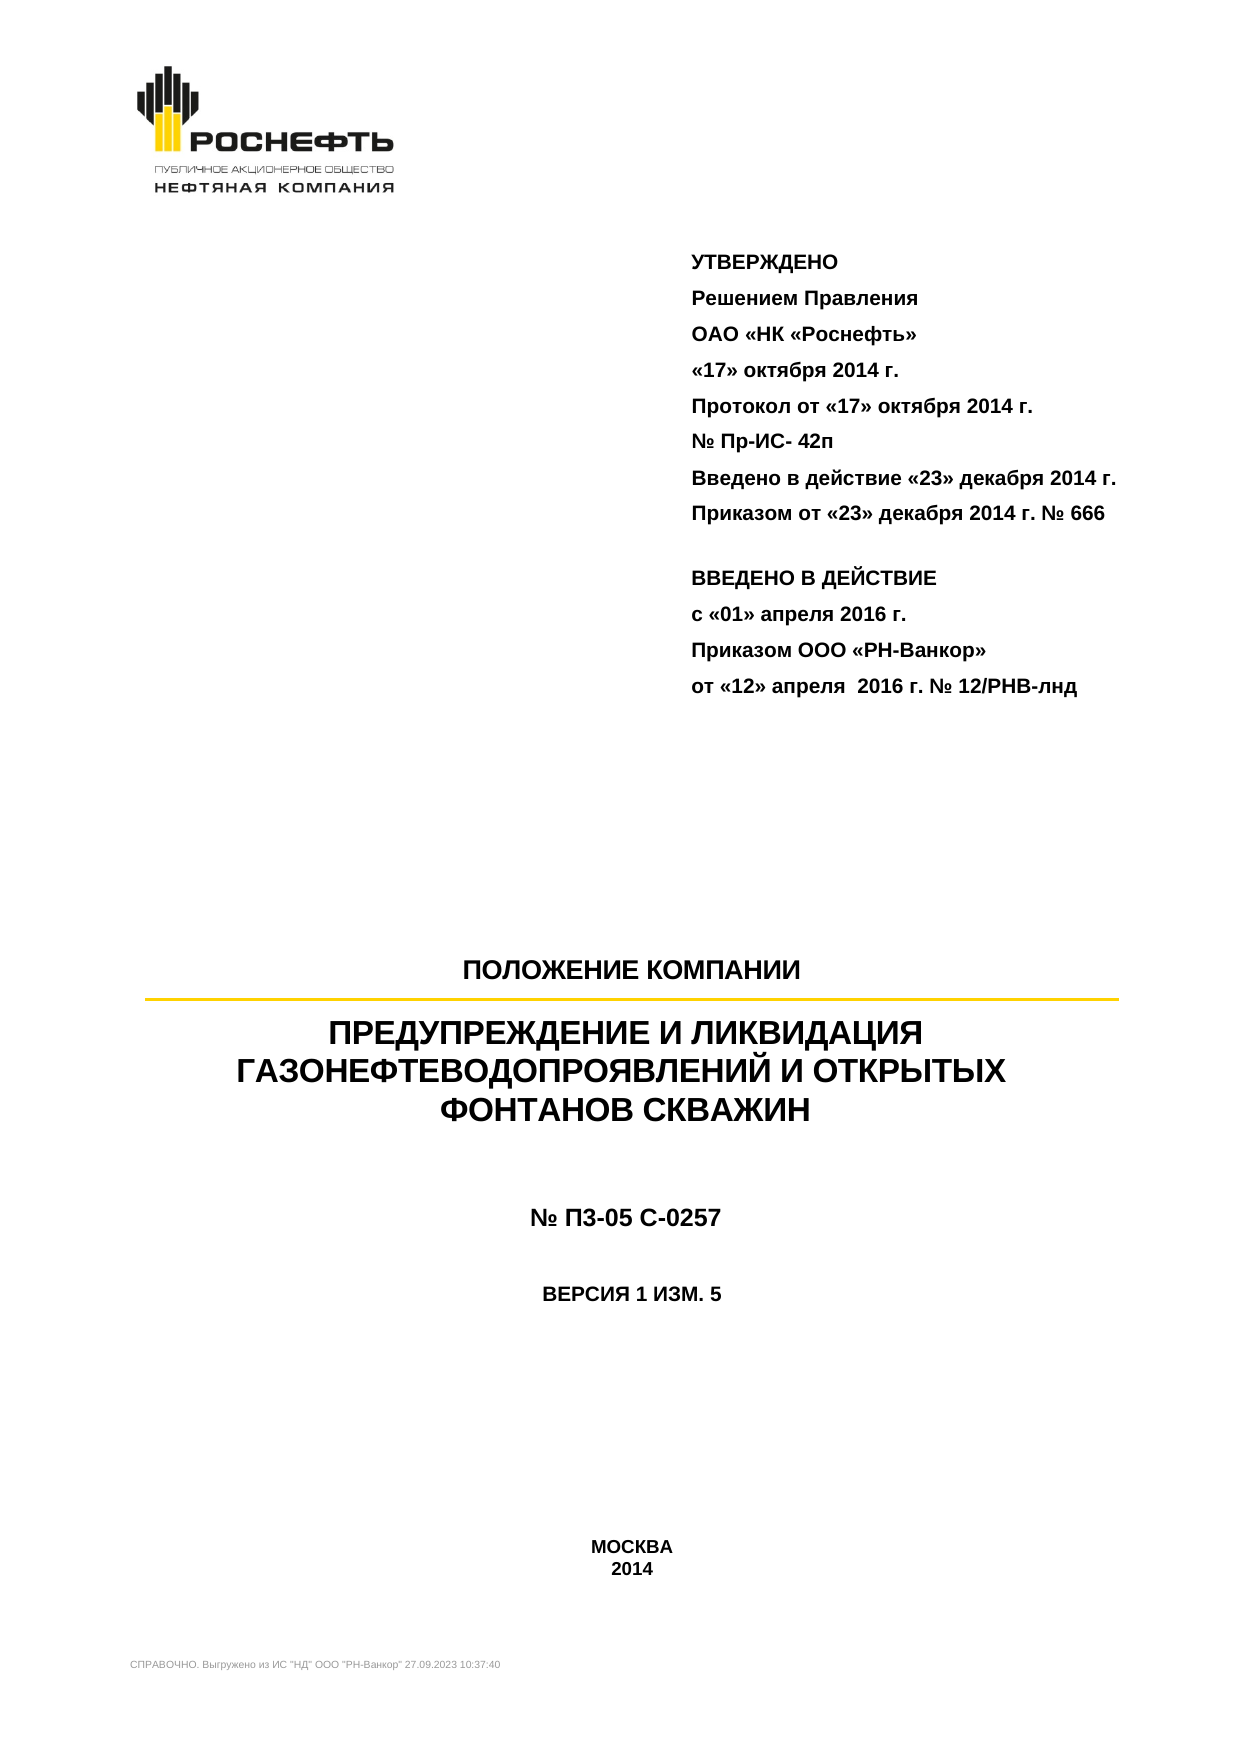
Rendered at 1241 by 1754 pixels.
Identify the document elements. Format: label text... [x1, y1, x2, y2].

picture [129, 59, 400, 200]
text 2014 [130, 1558, 1134, 1579]
text Приказом ООО «РН-Ванкор» [691, 637, 1134, 661]
text УТВЕРЖДЕНО [691, 250, 1134, 274]
text Решением Правления [691, 286, 1134, 309]
text ВВЕДЕНО В ДЕЙСТВИЕ [130, 566, 1134, 589]
text МОСКВА [130, 1536, 1134, 1558]
text ВЕРСИЯ 1 ИЗМ. 5 [130, 1282, 1134, 1306]
text Протокол от «17» октября 2014 г. № Пр-ИС- 42п [691, 393, 1134, 453]
text «17» октября 2014 г. [691, 357, 1134, 381]
text ОАО «НК «Роснефть» [691, 322, 1134, 346]
text от «12» апреля 2016 г. № 12/РНВ-лнд [130, 673, 1134, 697]
text с «01» апреля 2016 г. [691, 602, 1134, 626]
text Введено в действие «23» декабря 2014 г. [691, 465, 1134, 489]
text Приказом от «23» декабря 2014 г. № 666 [691, 501, 1134, 525]
text ПРЕДУПРЕЖДЕНИЕ И ЛИКВИДАЦИЯ ГАЗОНЕФТЕВОДОПРОЯВЛЕНИЙ И ОТКРЫТЫХ ФОНТАНОВ СКВАЖИН [130, 1013, 1121, 1128]
text № П3-05 С-0257 [130, 1203, 1121, 1232]
table_header ПОЛОЖЕНИЕ КОМПАНИИ [145, 954, 1119, 997]
